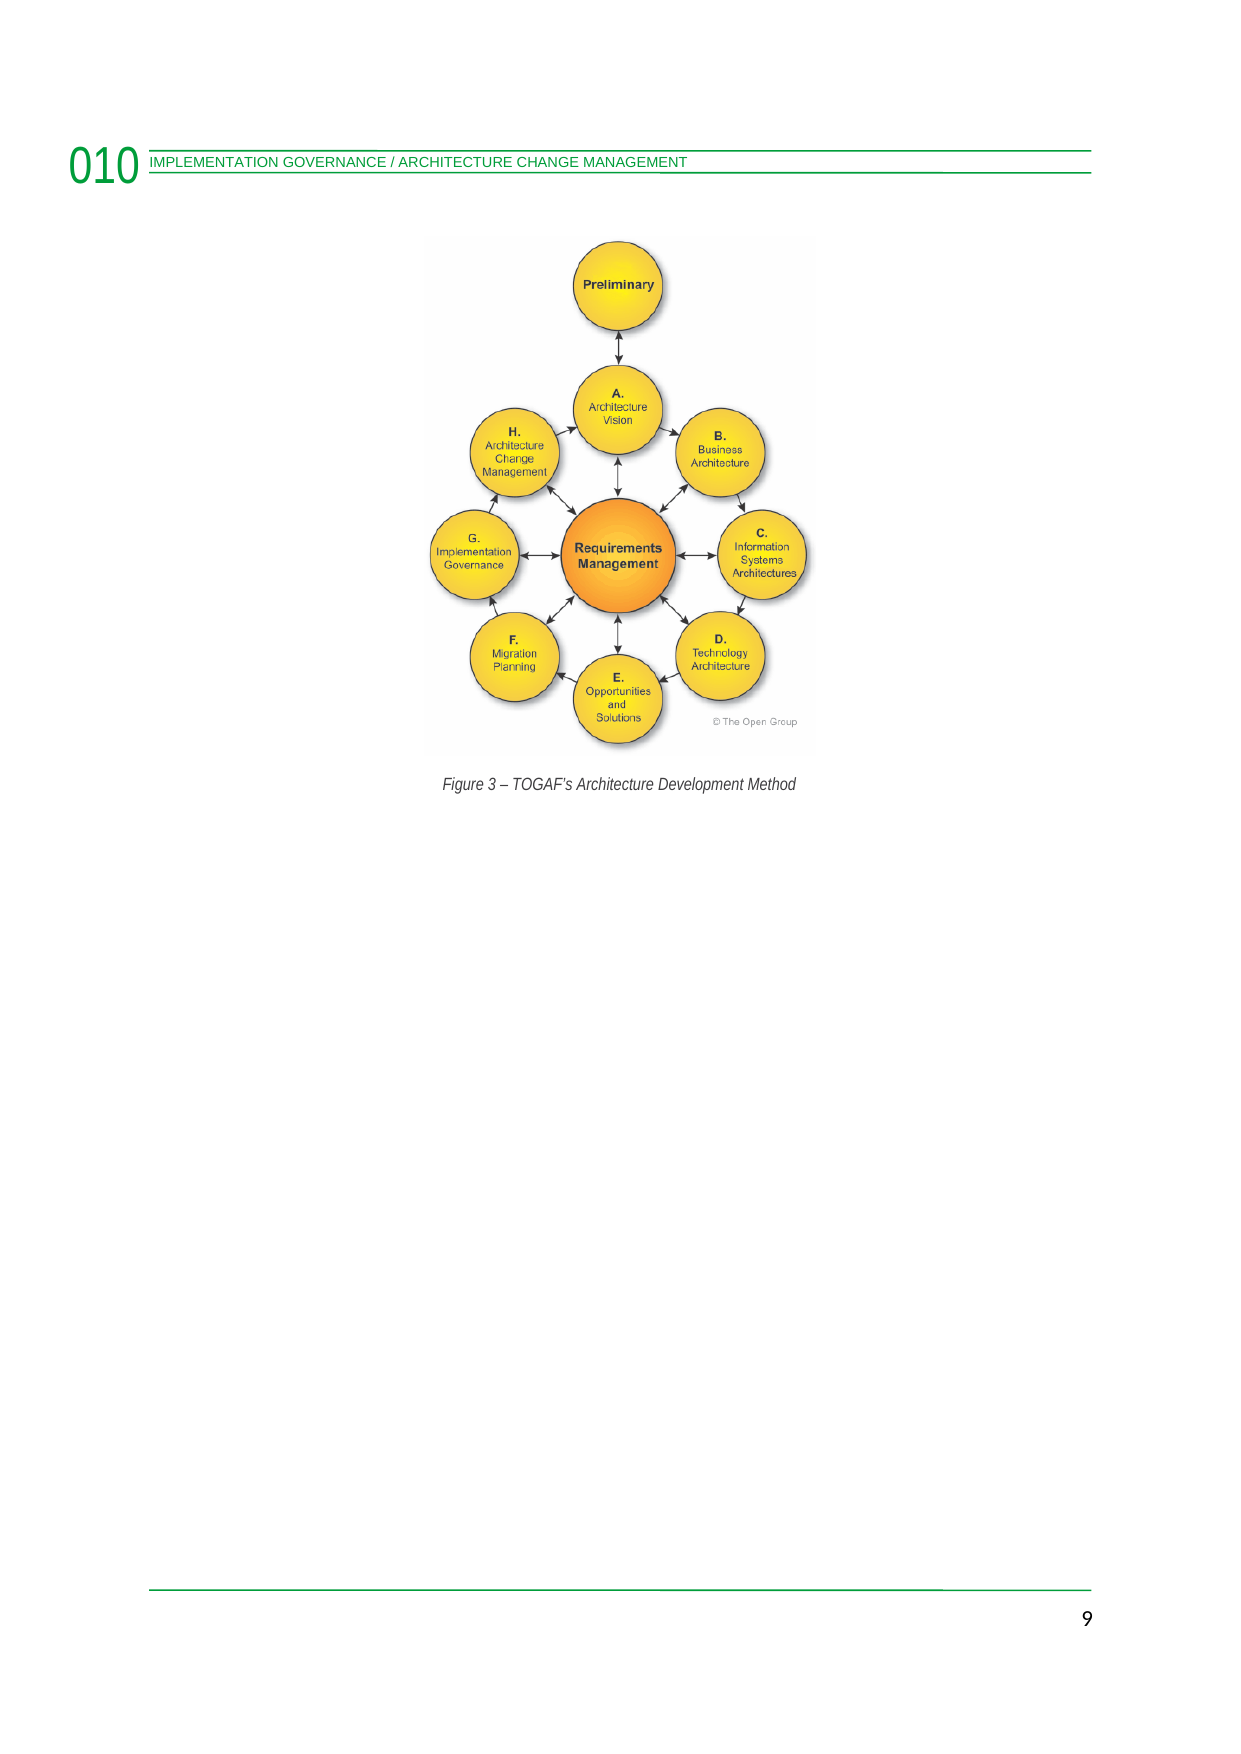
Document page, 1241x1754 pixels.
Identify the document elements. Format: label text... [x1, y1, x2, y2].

text Figure 3 – TOGAF’s Architecture Development Method [148, 774, 1092, 794]
picture [424, 236, 817, 756]
